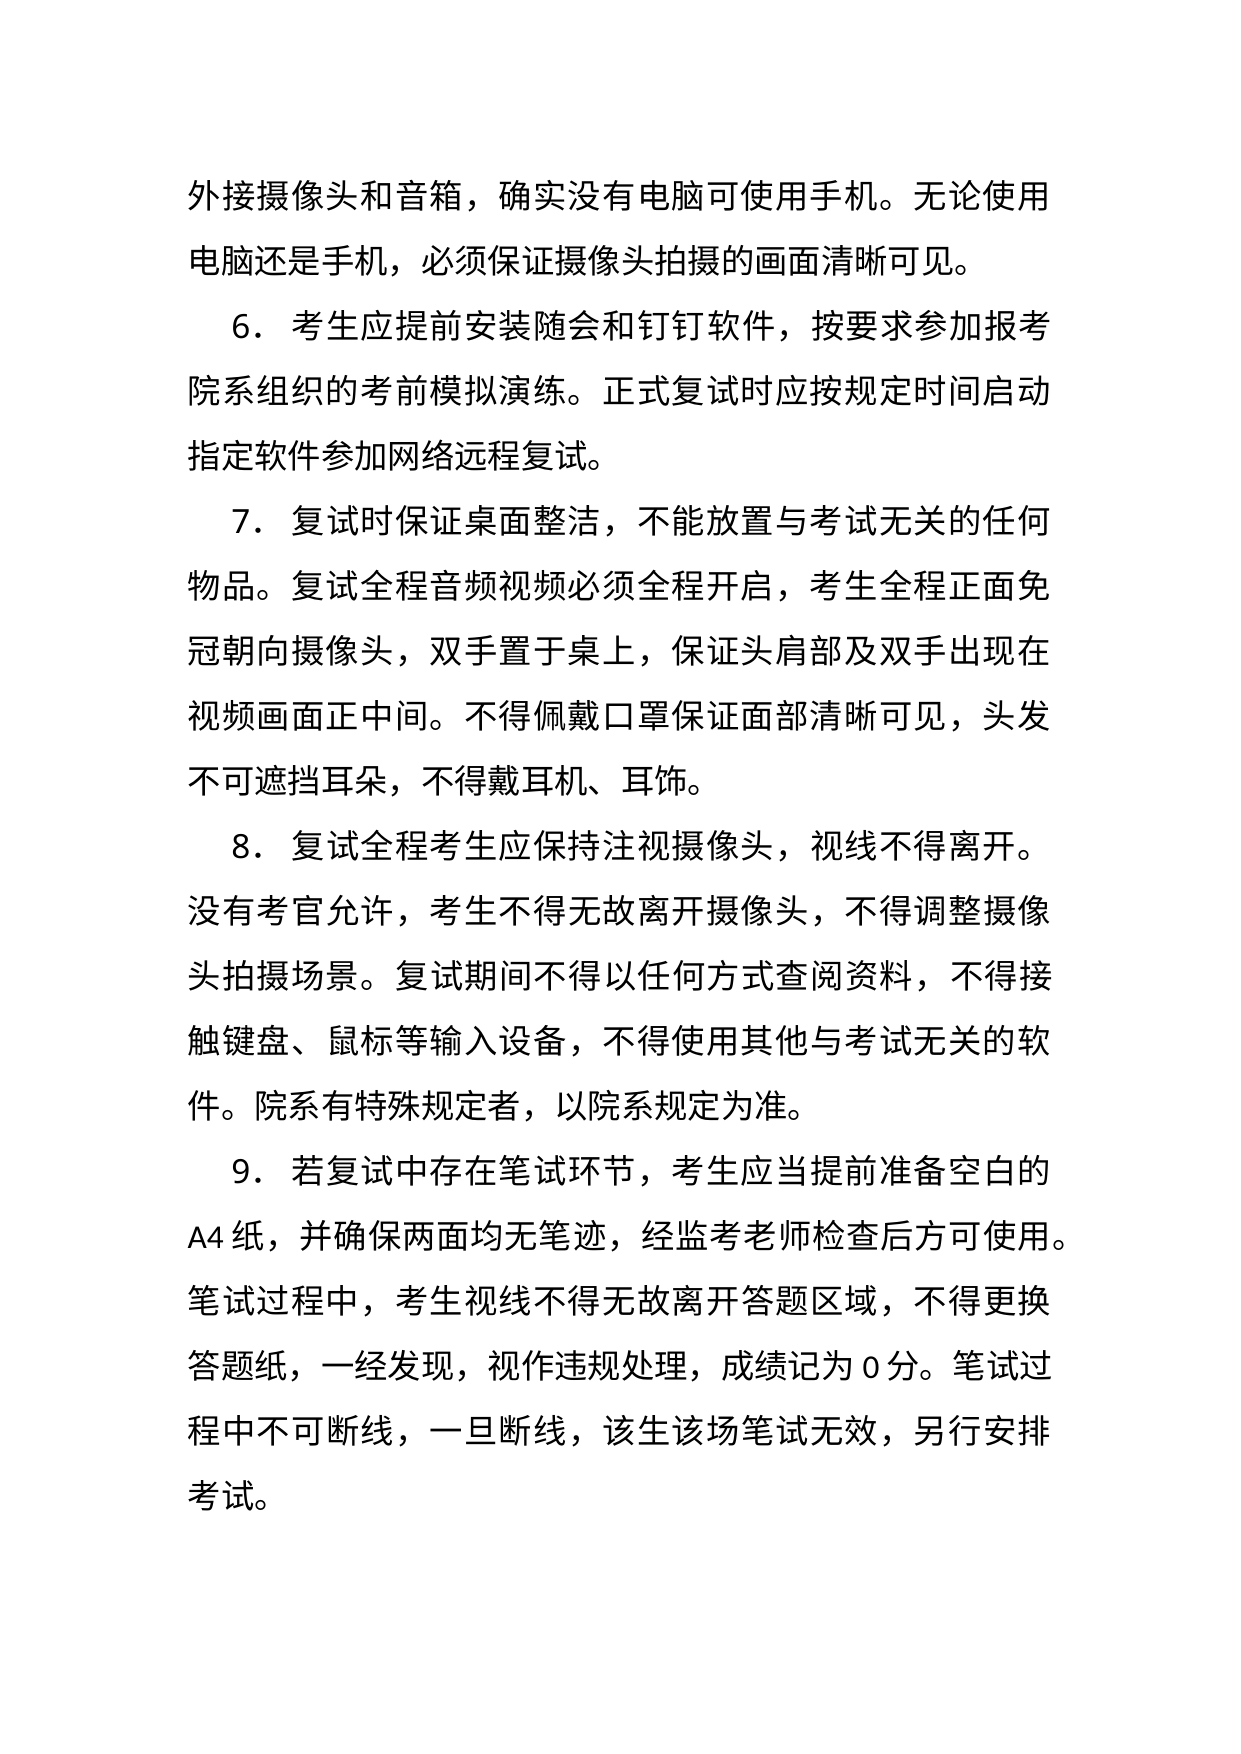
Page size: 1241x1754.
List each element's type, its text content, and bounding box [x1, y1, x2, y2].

list 若复试中存在笔试环节，考生应当提前准备空白的A4纸，并确保两面均无笔迹，经监考老师检查后方可使用。笔试过程中，考生视线不得无故离开答题区域，不得更换答题纸，一经发现，视作违规处理，成绩记为0分。笔试过程中不可断线，一旦断线，该生该场笔试无效，另行安排考试。 [187, 1137, 1053, 1527]
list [187, 162, 1053, 292]
list 考生应提前安装随会和钉钉软件，按要求参加报考院系组织的考前模拟演练。正式复试时应按规定时间启动指定软件参加网络远程复试。 [187, 292, 1053, 487]
list 复试时保证桌面整洁，不能放置与考试无关的任何物品。复试全程音频视频必须全程开启，考生全程正面免冠朝向摄像头，双手置于桌上，保证头肩部及双手出现在视频画面正中间。不得佩戴口罩保证面部清晰可见，头发不可遮挡耳朵，不得戴耳机、耳饰。 [187, 487, 1053, 812]
list 复试全程考生应保持注视摄像头，视线不得离开。没有考官允许，考生不得无故离开摄像头，不得调整摄像头拍摄场景。复试期间不得以任何方式查阅资料，不得接触键盘、鼠标等输入设备，不得使用其他与考试无关的软件。院系有特殊规定者，以院系规定为准。 [187, 812, 1053, 1137]
